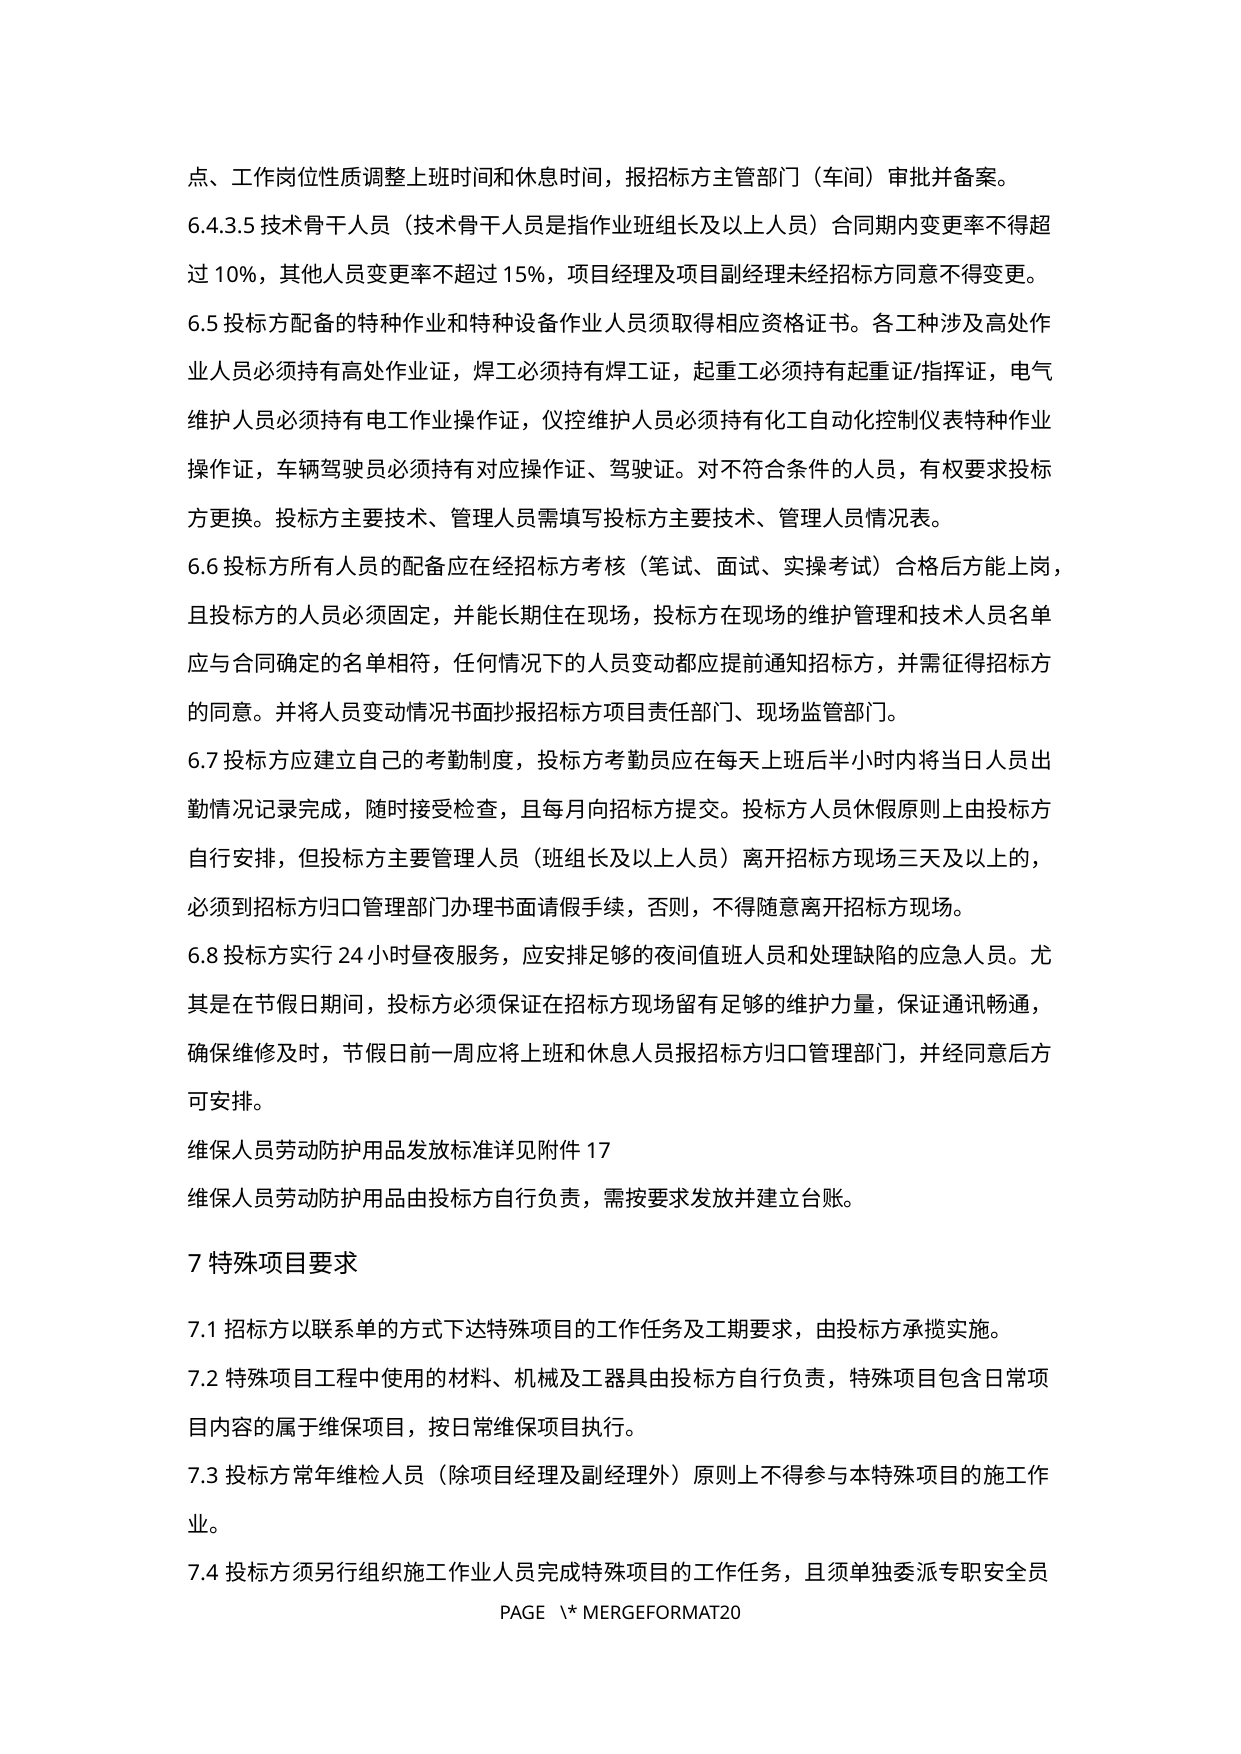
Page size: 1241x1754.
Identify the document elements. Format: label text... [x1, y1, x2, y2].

text 6.5投标方配备的特种作业和特种设备作业人员须取得相应资格证书。各工种涉及高处作业人员必须持有高处作业证，焊工必须持有焊工证，起重工必须持有起重证/指挥证，电气维护人员必须持有电工作业操作证，仪控维护人员必须持有化工自动化控制仪表特种作业操作证，车辆驾驶员必须持有对应操作证、驾驶证。对不符合条件的人员，有权要求投标方更换。投标方主要技术、管理人员需填写投标方主要技术、管理人员情况表。 [187, 305, 1053, 533]
text 7.3 投标方常年维检人员（除项目经理及副经理外）原则上不得参与本特殊项目的施工作业。 [187, 1457, 1053, 1539]
text 6.7投标方应建立自己的考勤制度，投标方考勤员应在每天上班后半小时内将当日人员出勤情况记录完成，随时接受检查，且每月向招标方提交。投标方人员休假原则上由投标方自行安排，但投标方主要管理人员（班组长及以上人员）离开招标方现场三天及以上的，必须到招标方归口管理部门办理书面请假手续，否则，不得随意离开招标方现场。 [187, 743, 1053, 922]
text 6.8投标方实行24小时昼夜服务，应安排足够的夜间值班人员和处理缺陷的应急人员。尤其是在节假日期间，投标方必须保证在招标方现场留有足够的维护力量，保证通讯畅通，确保维修及时，节假日前一周应将上班和休息人员报招标方归口管理部门，并经同意后方可安排。 [187, 938, 1053, 1116]
text 6.6投标方所有人员的配备应在经招标方考核（笔试、面试、实操考试）合格后方能上岗，且投标方的人员必须固定，并能长期住在现场，投标方在现场的维护管理和技术人员名单应与合同确定的名单相符，任何情况下的人员变动都应提前通知招标方，并需征得招标方的同意。并将人员变动情况书面抄报招标方项目责任部门、现场监管部门。 [187, 548, 1053, 727]
text 6.4.3.5技术骨干人员（技术骨干人员是指作业班组长及以上人员）合同期内变更率不得超过10%，其他人员变更率不超过15%，项目经理及项目副经理未经招标方同意不得变更。 [187, 208, 1053, 289]
text 7.1 招标方以联系单的方式下达特殊项目的工作任务及工期要求，由投标方承揽实施。 [187, 1312, 1053, 1344]
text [187, 160, 1053, 192]
text 维保人员劳动防护用品发放标准详见附件17 [187, 1132, 1053, 1165]
text 7 特殊项目要求 [187, 1229, 1053, 1294]
text 7.2 特殊项目工程中使用的材料、机械及工器具由投标方自行负责，特殊项目包含日常项目内容的属于维保项目，按日常维保项目执行。 [187, 1360, 1053, 1442]
text 维保人员劳动防护用品由投标方自行负责，需按要求发放并建立台账。 [187, 1181, 1053, 1213]
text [187, 1554, 1053, 1587]
